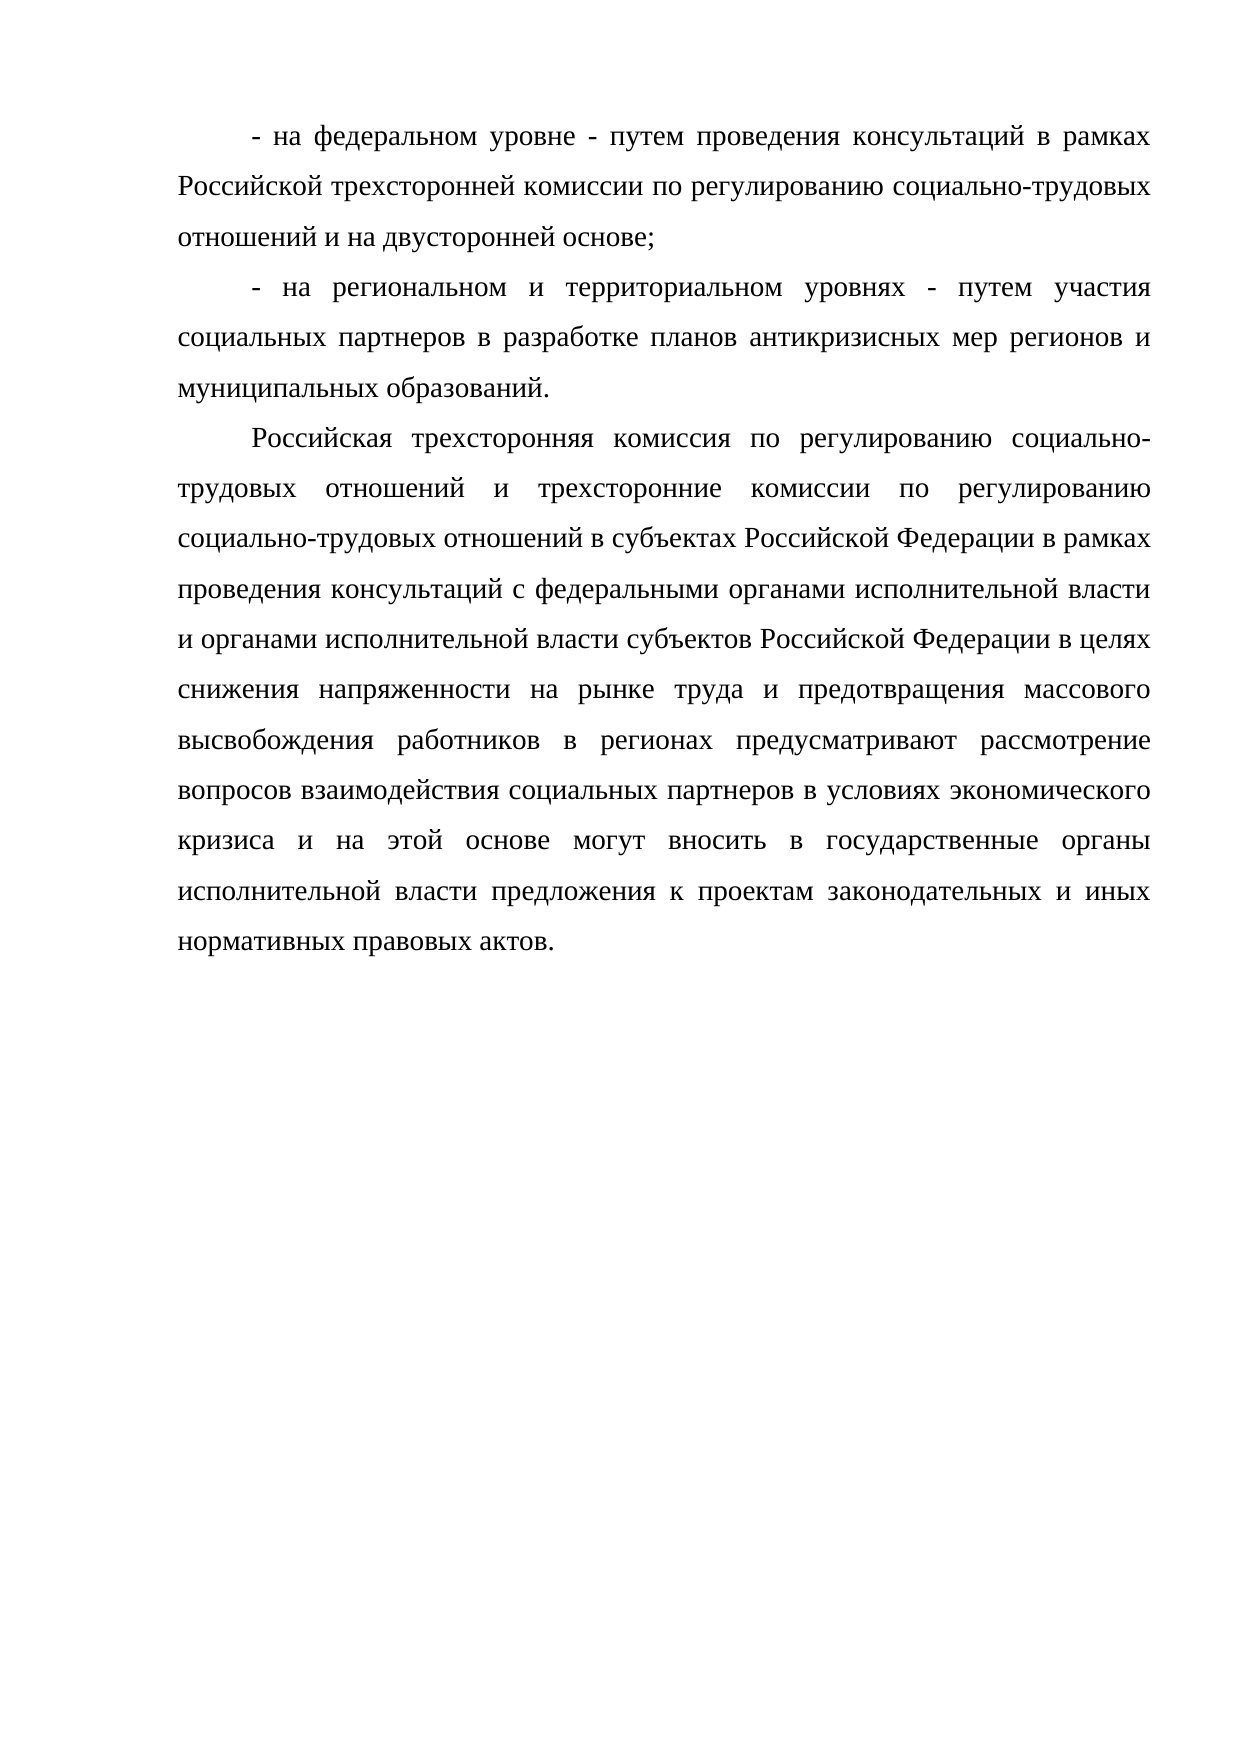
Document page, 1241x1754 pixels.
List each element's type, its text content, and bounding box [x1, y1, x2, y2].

text - на региональном и территориальном уровнях - путем участия социальных партнеров в разработке планов антикризисных мер регионов и муниципальных образований. [177, 269, 1152, 403]
text Российская трехсторонняя комиссия по регулированию социально-трудовых отношений и трехсторонние комиссии по регулированию социально-трудовых отношений в субъектах Российской Федерации в рамках проведения консультаций с федеральными органами исполнительной власти и органами исполнительной власти субъектов Российской Федерации в целях снижения напряженности на рынке труда и предотвращения массового высвобождения работников в регионах предусматривают рассмотрение вопросов взаимодействия социальных партнеров в условиях экономического кризиса и на этой основе могут вносить в государственные органы исполнительной власти предложения к проектам законодательных и иных нормативных правовых актов. [177, 420, 1152, 957]
text - на федеральном уровне - путем проведения консультаций в рамках Российской трехсторонней комиссии по регулированию социально-трудовых отношений и на двусторонней основе; [177, 118, 1152, 252]
